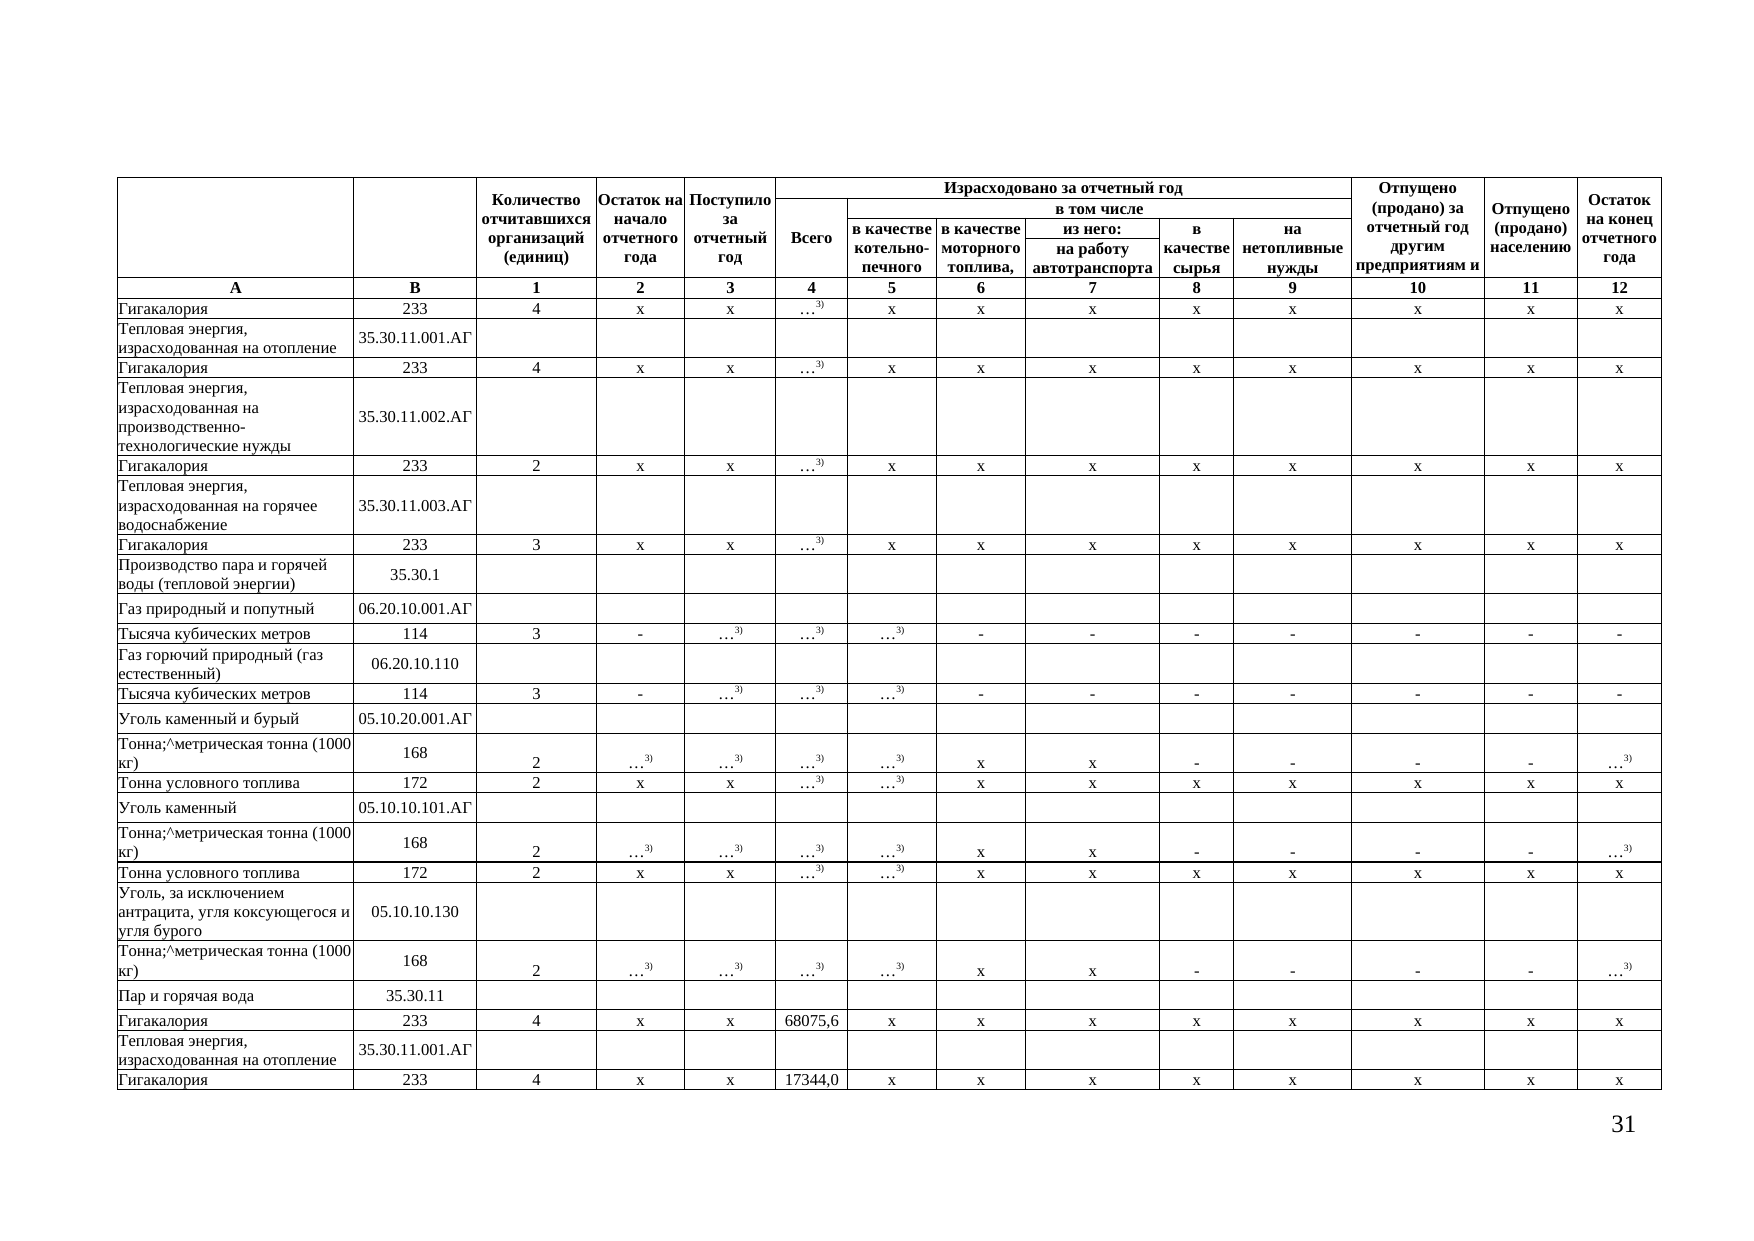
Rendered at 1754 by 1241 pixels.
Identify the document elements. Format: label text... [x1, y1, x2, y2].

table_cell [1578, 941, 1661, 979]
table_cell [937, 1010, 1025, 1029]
table_cell в качестве моторного топлива, всего [937, 219, 1025, 277]
table_cell 7 [1026, 278, 1159, 297]
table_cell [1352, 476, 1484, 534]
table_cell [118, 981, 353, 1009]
table_cell Всего [776, 199, 847, 277]
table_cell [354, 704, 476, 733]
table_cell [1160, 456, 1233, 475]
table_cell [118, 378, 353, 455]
table_cell на работу автотранспорта [1026, 239, 1159, 277]
table_cell 10 [1352, 278, 1484, 297]
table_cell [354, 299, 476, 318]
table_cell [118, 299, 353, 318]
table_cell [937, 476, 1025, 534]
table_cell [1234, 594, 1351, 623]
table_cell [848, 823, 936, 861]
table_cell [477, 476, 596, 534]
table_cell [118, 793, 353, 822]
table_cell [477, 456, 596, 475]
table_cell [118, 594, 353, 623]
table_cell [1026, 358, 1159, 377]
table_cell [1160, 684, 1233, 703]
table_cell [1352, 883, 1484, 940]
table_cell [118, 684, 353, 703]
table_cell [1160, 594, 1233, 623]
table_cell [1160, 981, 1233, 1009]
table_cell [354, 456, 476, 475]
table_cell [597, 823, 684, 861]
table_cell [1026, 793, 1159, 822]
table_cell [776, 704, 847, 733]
table_cell 12 [1578, 278, 1661, 297]
table_cell 4 [776, 278, 847, 297]
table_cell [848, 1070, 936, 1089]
table_cell A [118, 278, 353, 297]
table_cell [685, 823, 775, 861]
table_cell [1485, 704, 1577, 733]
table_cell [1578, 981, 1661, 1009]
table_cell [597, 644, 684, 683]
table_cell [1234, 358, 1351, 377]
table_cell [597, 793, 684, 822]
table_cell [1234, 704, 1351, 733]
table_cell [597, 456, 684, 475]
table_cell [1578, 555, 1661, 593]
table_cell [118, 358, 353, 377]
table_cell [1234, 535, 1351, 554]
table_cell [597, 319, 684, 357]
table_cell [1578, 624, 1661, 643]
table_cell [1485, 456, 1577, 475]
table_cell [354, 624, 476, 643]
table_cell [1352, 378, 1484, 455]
table_cell 6 [937, 278, 1025, 297]
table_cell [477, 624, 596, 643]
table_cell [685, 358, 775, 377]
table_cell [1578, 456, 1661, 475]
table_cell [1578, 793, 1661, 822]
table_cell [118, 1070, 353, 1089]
table_header [118, 178, 353, 277]
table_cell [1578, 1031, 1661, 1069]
table_cell на нетопливные нужды [1234, 219, 1351, 277]
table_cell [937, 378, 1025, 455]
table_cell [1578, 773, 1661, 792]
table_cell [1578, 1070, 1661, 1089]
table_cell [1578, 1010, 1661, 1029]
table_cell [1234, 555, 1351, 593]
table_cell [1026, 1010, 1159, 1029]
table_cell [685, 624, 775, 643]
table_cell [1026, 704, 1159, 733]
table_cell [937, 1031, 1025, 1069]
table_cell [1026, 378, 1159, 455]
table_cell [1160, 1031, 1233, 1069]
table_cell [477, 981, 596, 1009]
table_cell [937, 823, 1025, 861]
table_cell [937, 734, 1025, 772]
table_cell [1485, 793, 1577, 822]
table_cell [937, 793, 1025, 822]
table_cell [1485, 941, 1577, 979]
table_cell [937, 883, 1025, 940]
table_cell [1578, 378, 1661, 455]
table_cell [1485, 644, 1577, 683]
table_cell 1 [477, 278, 596, 297]
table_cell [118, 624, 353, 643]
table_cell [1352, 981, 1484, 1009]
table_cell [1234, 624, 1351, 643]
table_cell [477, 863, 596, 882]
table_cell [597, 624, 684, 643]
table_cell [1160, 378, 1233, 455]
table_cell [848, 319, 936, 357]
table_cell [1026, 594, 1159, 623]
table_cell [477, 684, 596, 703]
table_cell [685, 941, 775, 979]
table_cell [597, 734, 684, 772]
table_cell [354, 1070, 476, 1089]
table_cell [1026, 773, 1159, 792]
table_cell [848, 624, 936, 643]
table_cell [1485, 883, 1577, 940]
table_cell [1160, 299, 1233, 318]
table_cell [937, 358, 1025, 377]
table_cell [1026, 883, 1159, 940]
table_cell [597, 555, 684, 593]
table_header Остаток на конец отчетного года [1578, 178, 1661, 277]
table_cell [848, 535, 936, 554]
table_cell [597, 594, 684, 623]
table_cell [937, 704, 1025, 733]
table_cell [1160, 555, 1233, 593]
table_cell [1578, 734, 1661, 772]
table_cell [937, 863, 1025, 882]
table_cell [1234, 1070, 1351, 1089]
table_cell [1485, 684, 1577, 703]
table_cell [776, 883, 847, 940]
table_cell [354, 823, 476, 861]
table_cell в том числе [848, 199, 1351, 218]
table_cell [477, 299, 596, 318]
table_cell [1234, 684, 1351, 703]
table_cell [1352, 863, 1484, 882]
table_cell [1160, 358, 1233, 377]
table_cell из него: [1026, 219, 1159, 238]
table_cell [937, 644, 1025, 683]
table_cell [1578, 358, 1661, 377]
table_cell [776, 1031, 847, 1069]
table_cell B [354, 278, 476, 297]
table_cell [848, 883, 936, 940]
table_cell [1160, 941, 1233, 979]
table_header Отпущено (продано) за отчетный год другим предприятиям и организациям [1352, 178, 1484, 277]
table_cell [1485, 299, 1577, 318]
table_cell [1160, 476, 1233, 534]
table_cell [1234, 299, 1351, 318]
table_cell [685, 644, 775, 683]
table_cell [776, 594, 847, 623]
table_cell 8 [1160, 278, 1233, 297]
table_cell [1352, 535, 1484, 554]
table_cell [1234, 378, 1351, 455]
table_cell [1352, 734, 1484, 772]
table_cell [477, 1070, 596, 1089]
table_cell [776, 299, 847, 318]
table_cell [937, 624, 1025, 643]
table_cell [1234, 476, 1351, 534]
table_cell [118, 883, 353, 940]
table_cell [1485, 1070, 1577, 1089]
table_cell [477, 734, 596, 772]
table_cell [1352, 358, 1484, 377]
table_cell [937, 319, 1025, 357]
table_header [354, 178, 476, 277]
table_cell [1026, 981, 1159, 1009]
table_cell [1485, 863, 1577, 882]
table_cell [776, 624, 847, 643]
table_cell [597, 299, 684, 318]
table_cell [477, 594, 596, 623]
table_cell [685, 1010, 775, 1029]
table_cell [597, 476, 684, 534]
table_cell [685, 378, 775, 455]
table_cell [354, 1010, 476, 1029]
table_header Отпущено (продано) населению [1485, 178, 1577, 277]
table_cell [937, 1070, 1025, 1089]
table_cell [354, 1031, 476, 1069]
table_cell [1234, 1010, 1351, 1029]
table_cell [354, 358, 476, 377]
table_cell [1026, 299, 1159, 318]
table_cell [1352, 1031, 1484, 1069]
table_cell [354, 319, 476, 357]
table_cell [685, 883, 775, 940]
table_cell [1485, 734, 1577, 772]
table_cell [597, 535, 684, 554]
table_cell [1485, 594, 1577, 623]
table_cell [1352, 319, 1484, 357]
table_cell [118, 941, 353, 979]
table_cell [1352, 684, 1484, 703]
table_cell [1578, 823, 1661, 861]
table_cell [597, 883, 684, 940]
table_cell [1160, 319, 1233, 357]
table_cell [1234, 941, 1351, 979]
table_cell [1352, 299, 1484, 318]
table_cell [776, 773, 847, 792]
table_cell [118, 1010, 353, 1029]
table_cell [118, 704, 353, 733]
table_header Израсходовано за отчетный год [776, 178, 1351, 197]
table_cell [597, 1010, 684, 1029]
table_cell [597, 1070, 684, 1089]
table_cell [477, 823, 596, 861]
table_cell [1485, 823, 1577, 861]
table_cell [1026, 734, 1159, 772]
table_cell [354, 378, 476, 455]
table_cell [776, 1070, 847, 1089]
table_cell 3 [685, 278, 775, 297]
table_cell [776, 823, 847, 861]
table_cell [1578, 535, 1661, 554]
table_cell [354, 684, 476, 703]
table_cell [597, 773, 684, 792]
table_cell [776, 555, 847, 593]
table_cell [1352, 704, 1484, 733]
table_header Поступило за отчетный год [685, 178, 775, 277]
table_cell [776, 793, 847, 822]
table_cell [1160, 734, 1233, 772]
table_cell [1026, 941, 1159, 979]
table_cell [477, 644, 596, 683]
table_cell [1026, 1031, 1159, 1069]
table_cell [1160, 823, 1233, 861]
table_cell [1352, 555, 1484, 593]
table_header Остаток на начало отчетного года [597, 178, 684, 277]
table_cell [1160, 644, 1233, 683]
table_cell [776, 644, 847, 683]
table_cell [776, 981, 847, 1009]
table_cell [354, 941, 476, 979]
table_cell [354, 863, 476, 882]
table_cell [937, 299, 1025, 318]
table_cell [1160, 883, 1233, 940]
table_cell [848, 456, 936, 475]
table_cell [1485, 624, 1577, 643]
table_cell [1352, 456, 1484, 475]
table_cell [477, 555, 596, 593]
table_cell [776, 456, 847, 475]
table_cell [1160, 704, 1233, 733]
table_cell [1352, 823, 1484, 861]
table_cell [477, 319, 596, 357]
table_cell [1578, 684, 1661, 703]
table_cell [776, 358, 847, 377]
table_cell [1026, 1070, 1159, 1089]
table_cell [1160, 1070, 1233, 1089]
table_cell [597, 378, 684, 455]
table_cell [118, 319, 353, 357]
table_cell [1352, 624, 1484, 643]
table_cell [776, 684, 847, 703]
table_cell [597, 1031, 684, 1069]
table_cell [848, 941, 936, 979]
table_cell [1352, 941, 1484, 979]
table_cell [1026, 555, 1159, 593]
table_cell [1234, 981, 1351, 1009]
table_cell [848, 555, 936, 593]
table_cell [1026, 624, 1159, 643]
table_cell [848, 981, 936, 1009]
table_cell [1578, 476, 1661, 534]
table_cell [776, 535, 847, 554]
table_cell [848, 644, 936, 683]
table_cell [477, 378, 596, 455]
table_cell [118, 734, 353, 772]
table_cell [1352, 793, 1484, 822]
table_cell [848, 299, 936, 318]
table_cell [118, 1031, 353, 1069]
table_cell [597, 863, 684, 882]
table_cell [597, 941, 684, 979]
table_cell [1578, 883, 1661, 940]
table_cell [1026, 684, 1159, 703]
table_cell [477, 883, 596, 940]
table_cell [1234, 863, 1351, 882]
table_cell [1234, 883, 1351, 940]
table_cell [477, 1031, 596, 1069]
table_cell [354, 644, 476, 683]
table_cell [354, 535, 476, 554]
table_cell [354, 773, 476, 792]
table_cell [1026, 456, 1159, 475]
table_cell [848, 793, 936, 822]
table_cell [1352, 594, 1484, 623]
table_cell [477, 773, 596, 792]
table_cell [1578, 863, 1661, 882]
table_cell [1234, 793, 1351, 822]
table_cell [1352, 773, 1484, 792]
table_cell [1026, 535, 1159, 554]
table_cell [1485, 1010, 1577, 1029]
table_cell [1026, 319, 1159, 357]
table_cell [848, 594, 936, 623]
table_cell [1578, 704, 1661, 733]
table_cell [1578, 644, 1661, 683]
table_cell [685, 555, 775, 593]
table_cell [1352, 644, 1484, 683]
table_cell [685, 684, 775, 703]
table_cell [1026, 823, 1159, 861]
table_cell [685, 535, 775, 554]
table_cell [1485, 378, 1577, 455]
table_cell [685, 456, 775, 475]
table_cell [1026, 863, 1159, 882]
table_cell в качестве котельно-печного топлива [848, 219, 936, 277]
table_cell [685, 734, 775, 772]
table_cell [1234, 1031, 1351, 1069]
table_cell 2 [597, 278, 684, 297]
table_cell 9 [1234, 278, 1351, 297]
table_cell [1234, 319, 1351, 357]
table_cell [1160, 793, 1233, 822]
table_cell 5 [848, 278, 936, 297]
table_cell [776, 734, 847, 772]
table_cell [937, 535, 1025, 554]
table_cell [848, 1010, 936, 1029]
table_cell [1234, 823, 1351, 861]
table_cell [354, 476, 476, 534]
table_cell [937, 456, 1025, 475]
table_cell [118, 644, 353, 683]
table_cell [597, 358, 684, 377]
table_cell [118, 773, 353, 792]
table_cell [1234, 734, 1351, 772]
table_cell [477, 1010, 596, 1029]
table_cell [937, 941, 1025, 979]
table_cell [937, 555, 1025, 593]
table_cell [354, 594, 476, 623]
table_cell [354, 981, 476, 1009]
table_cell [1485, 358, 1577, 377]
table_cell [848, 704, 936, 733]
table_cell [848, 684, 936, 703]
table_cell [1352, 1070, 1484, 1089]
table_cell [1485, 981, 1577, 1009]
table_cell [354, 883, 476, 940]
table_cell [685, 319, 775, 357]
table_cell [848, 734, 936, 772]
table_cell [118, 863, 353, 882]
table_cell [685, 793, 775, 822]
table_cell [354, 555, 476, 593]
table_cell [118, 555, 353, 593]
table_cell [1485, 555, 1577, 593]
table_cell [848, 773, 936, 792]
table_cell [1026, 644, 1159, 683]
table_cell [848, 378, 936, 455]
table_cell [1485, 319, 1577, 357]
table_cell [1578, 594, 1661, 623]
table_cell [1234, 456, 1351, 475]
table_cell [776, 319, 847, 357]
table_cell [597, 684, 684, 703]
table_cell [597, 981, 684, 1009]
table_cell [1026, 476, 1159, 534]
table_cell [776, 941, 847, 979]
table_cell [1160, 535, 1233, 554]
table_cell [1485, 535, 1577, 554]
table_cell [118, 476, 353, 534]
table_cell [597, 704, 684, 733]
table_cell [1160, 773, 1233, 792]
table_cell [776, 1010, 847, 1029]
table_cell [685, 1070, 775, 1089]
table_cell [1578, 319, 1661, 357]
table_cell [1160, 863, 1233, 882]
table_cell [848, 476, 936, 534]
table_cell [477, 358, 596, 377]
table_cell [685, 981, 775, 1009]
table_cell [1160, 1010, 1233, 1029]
table_cell в качестве сырья [1160, 219, 1233, 277]
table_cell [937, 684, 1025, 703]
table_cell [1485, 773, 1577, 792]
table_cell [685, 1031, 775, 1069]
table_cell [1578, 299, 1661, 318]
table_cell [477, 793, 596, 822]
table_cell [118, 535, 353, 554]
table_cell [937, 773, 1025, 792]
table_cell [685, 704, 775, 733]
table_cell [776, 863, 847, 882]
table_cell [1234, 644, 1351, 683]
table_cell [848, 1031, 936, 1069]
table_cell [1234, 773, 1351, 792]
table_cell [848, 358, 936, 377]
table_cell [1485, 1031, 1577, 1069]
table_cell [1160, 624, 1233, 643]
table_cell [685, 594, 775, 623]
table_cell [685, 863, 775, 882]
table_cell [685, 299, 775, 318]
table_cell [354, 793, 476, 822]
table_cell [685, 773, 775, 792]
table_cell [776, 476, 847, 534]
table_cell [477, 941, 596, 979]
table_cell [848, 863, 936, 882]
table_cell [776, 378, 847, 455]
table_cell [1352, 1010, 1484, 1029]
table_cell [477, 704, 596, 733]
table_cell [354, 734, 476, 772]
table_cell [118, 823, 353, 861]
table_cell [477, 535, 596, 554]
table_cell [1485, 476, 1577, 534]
table_cell 11 [1485, 278, 1577, 297]
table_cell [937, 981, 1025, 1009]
table_header Количество отчитавшихся организаций (единиц) [477, 178, 596, 277]
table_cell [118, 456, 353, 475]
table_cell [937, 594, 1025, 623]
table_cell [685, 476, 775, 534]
